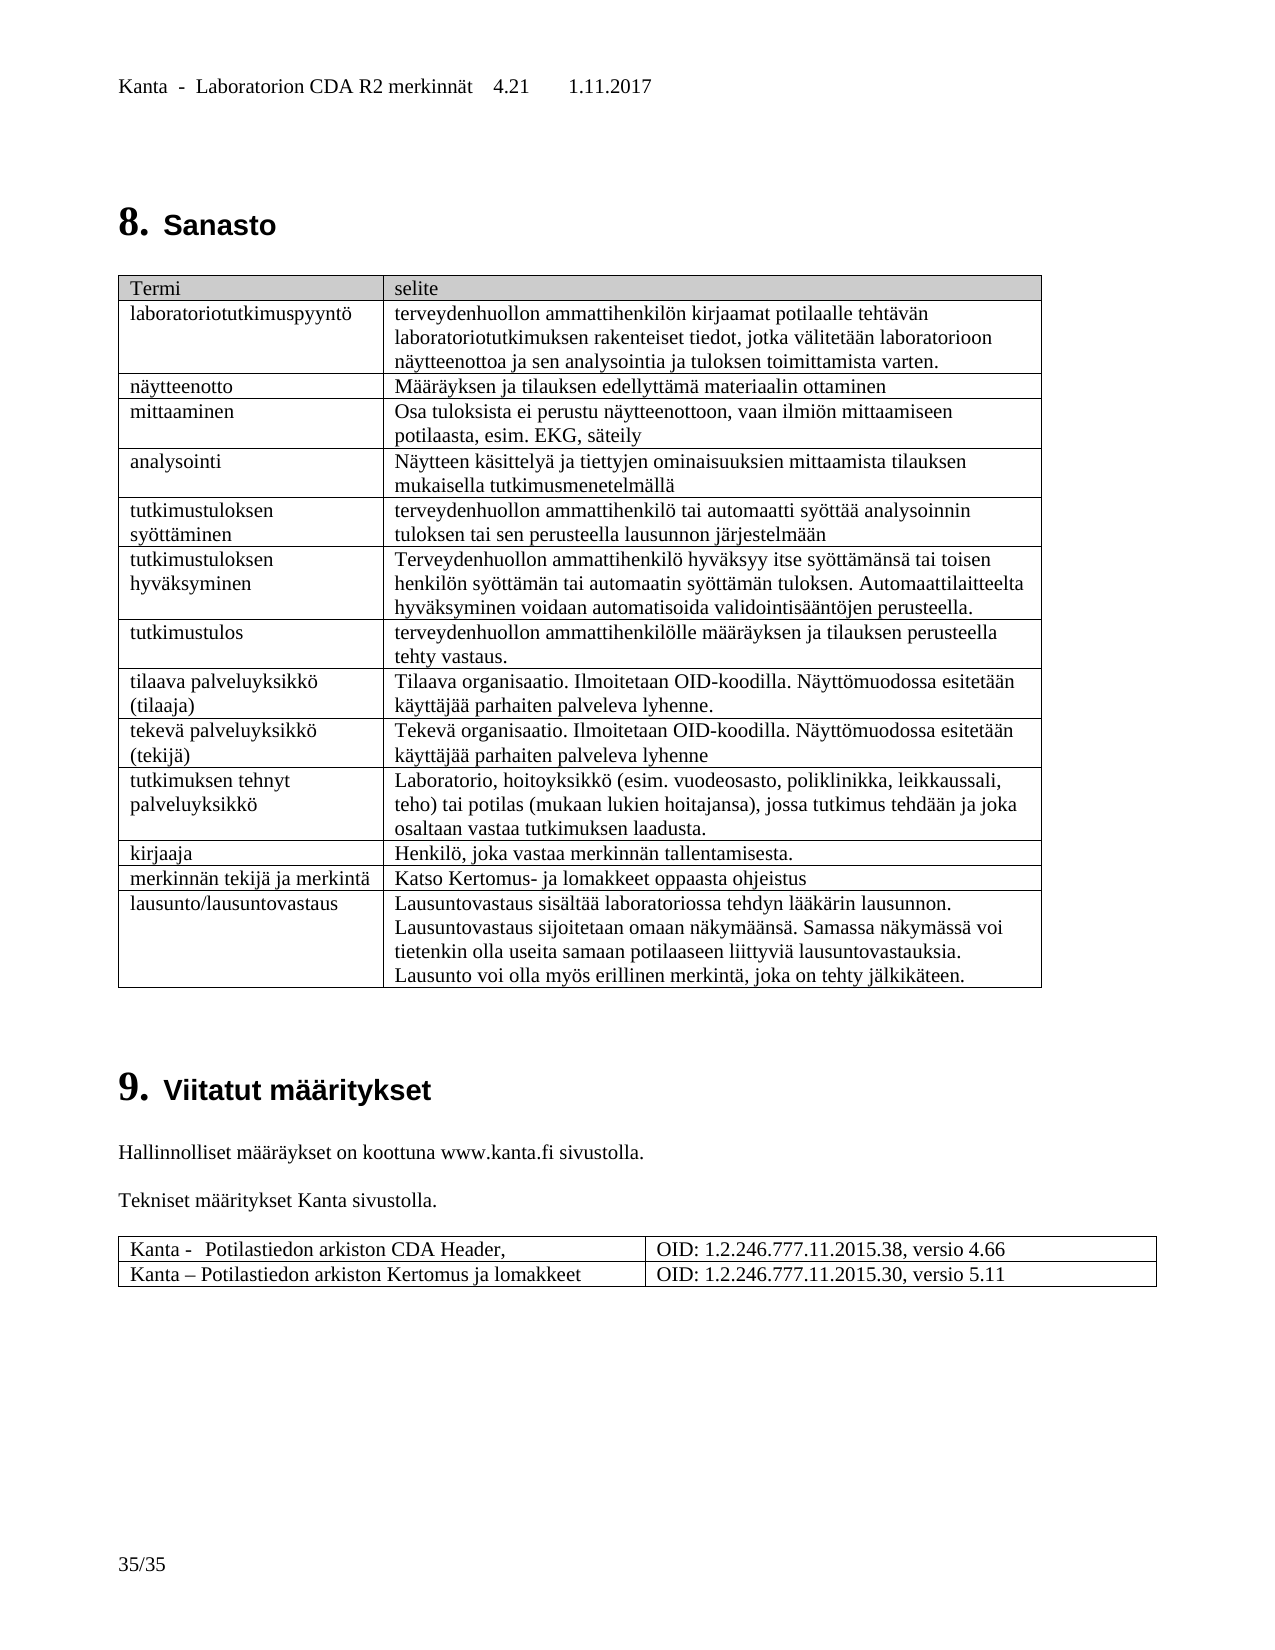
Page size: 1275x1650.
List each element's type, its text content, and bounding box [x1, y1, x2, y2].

table_header OID: 1.2.246.777.11.2015.38, versio 4.66 [646, 1237, 1156, 1261]
table_cell Osa tuloksista ei perustu näytteenottoon, vaan ilmiön mittaamiseen potilaasta, esim. EKG, säteily [384, 399, 1041, 447]
table_cell OID: 1.2.246.777.11.2015.30, versio 5.11 [646, 1262, 1156, 1286]
table_cell tutkimustuloksen syöttäminen [119, 498, 383, 546]
table_cell Laboratorio, hoitoyksikkö (esim. vuodeosasto, poliklinikka, leikkaussali, teho) tai potilas (mukaan lukien hoitajansa), jossa tutkimus tehdään ja joka osaltaan vastaa tutkimuksen laadusta. [384, 768, 1041, 840]
table_cell Katso Kertomus- ja lomakkeet oppaasta ohjeistus [384, 866, 1041, 890]
table_cell terveydenhuollon ammattihenkilön kirjaamat potilaalle tehtävän laboratoriotutkimuksen rakenteiset tiedot, jotka välitetään laboratorioon näytteenottoa ja sen analysointia ja tuloksen toimittamista varten. [384, 301, 1041, 373]
table_cell lausunto/lausuntovastaus [119, 891, 383, 987]
table_cell Määräyksen ja tilauksen edellyttämä materiaalin ottaminen [384, 374, 1041, 398]
table_cell laboratoriotutkimuspyyntö [119, 301, 383, 373]
subtitle Sanasto [118, 197, 1157, 244]
table_cell Näytteen käsittelyä ja tiettyjen ominaisuuksien mittaamista tilauksen mukaisella tutkimusmenetelmällä [384, 449, 1041, 497]
table_cell Henkilö, joka vastaa merkinnän tallentamisesta. [384, 841, 1041, 865]
table_cell terveydenhuollon ammattihenkilölle määräyksen ja tilauksen perusteella tehty vastaus. [384, 620, 1041, 668]
table_cell Tekevä organisaatio. Ilmoitetaan OID-koodilla. Näyttömuodossa esitetään käyttäjää parhaiten palveleva lyhenne [384, 719, 1041, 767]
table_cell tilaava palveluyksikkö (tilaaja) [119, 669, 383, 717]
table_header Kanta - Potilastiedon arkiston CDA Header, [119, 1237, 645, 1261]
subtitle Viitatut määritykset [118, 1061, 1157, 1109]
table_cell näytteenotto [119, 374, 383, 398]
table_cell mittaaminen [119, 399, 383, 447]
table_cell tutkimuksen tehnyt palveluyksikkö [119, 768, 383, 840]
text Hallinnolliset määräykset on koottuna www.kanta.fi sivustolla. [118, 1140, 1157, 1164]
table_cell Kanta – Potilastiedon arkiston Kertomus ja lomakkeet [119, 1262, 645, 1286]
table_cell Terveydenhuollon ammattihenkilö hyväksyy itse syöttämänsä tai toisen henkilön syöttämän tai automaatin syöttämän tuloksen. Automaattilaitteelta hyväksyminen voidaan automatisoida validointisääntöjen perusteella. [384, 547, 1041, 619]
table_cell kirjaaja [119, 841, 383, 865]
table_cell Lausuntovastaus sisältää laboratoriossa tehdyn lääkärin lausunnon. Lausuntovastaus sijoitetaan omaan näkymäänsä. Samassa näkymässä voi tietenkin olla useita samaan potilaaseen liittyviä lausuntovastauksia. Lausunto voi olla myös erillinen merkintä, joka on tehty jälkikäteen. [384, 891, 1041, 987]
table_cell tekevä palveluyksikkö (tekijä) [119, 719, 383, 767]
table_cell analysointi [119, 449, 383, 497]
table_cell tutkimustulos [119, 620, 383, 668]
table_cell terveydenhuollon ammattihenkilö tai automaatti syöttää analysoinnin tuloksen tai sen perusteella lausunnon järjestelmään [384, 498, 1041, 546]
text Tekniset määritykset Kanta sivustolla. [118, 1188, 1157, 1212]
table_cell merkinnän tekijä ja merkintä [119, 866, 383, 890]
table_header Termi [119, 276, 383, 300]
table_cell Tilaava organisaatio. Ilmoitetaan OID-koodilla. Näyttömuodossa esitetään käyttäjää parhaiten palveleva lyhenne. [384, 669, 1041, 717]
table_header selite [384, 276, 1041, 300]
table_cell tutkimustuloksen hyväksyminen [119, 547, 383, 619]
